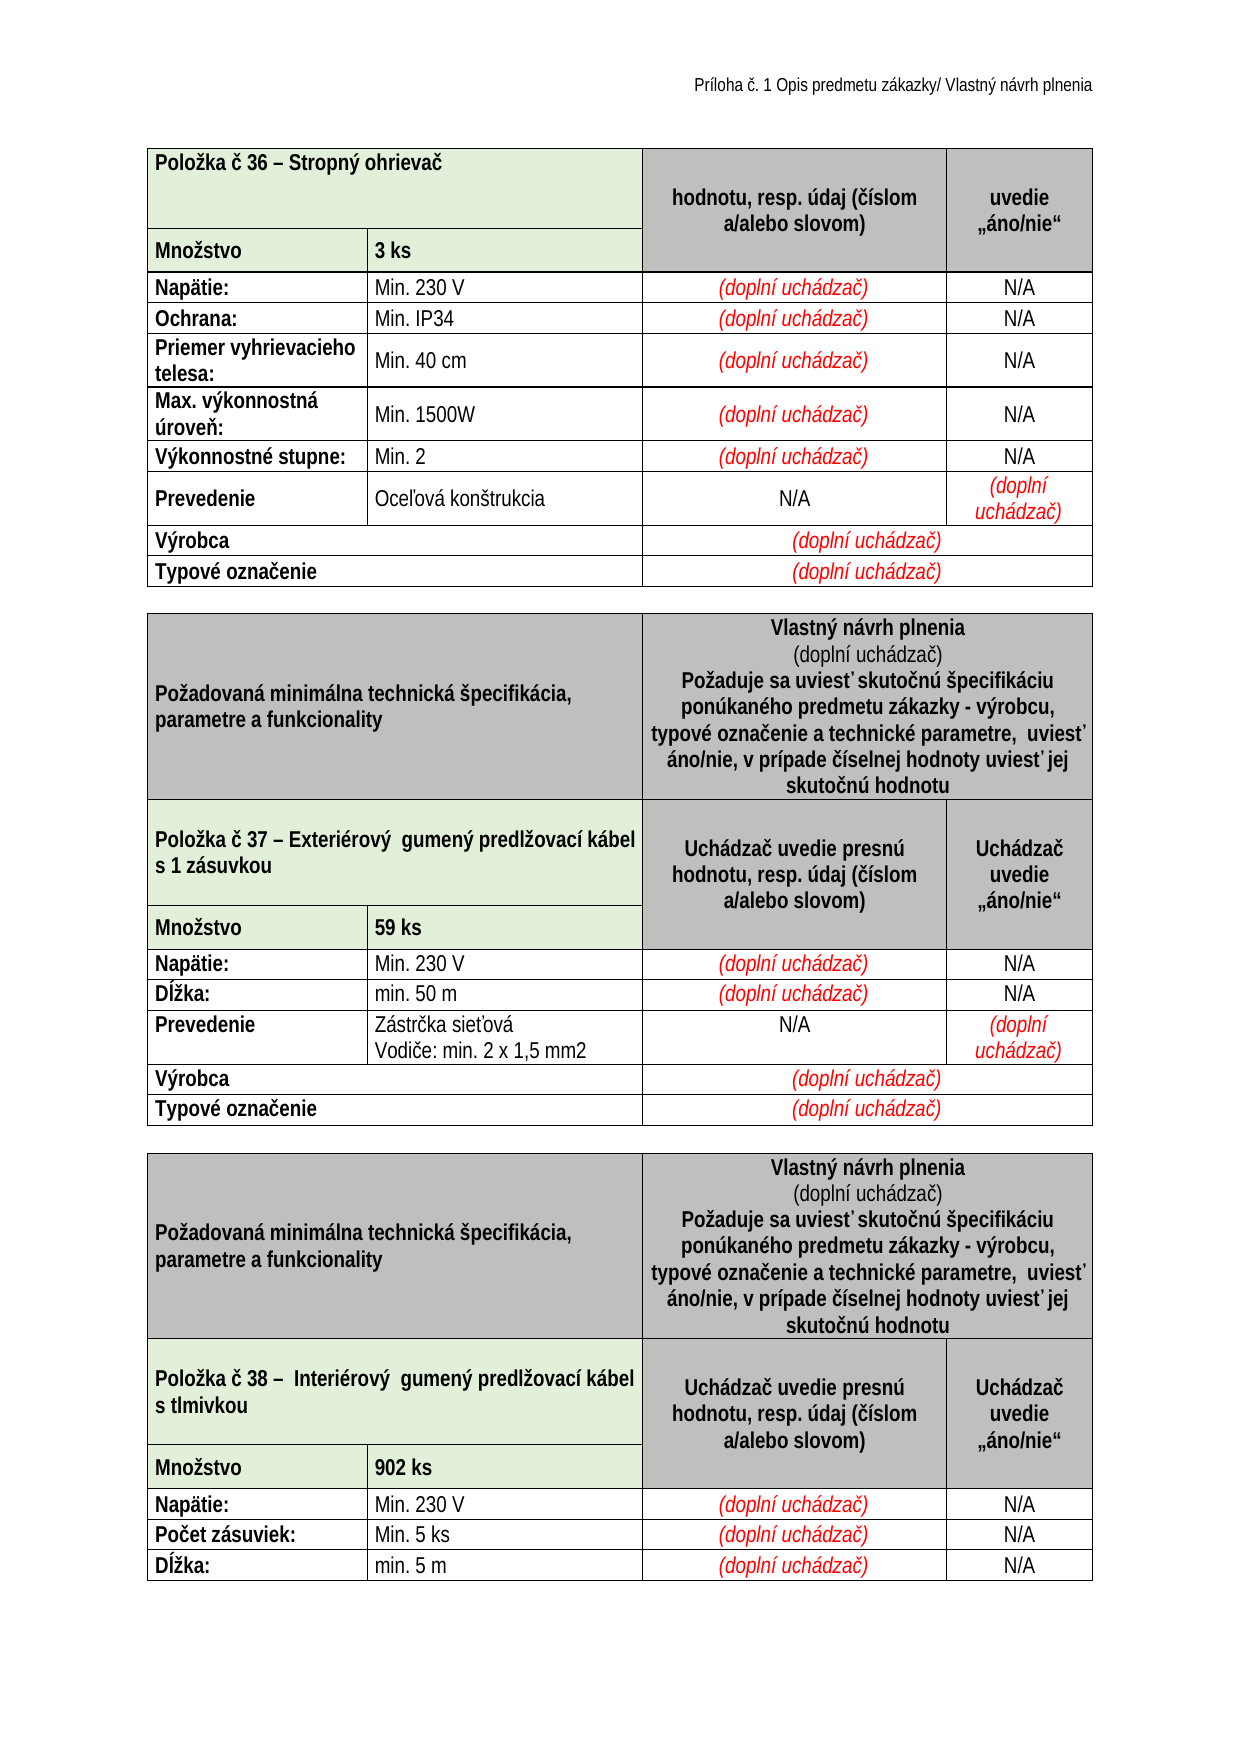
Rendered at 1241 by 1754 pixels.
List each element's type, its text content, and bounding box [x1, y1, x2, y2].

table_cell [947, 149, 1092, 271]
table_cell Min. 5 ks [368, 1520, 642, 1549]
table_cell N/A [947, 334, 1092, 386]
table_cell Min. 230 V [368, 1489, 642, 1519]
table_cell Dĺžka: [148, 980, 367, 1010]
table_cell Napätie: [148, 950, 367, 979]
table_cell 59 ks [368, 906, 642, 949]
table_cell Priemer vyhrievacieho telesa: [148, 334, 367, 386]
table_cell N/A [947, 980, 1092, 1010]
table_cell Typové označenie [148, 1095, 642, 1125]
table_cell Výrobca [148, 1065, 642, 1094]
table_cell N/A [947, 388, 1092, 440]
table_cell Typové označenie [148, 556, 642, 586]
table_cell (doplní uchádzač) [643, 1520, 946, 1549]
table_cell Uchádzač uvedie „áno/nie“ [947, 1339, 1092, 1488]
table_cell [148, 149, 642, 228]
table_cell (doplní uchádzač) [947, 1011, 1092, 1064]
table_cell (doplní uchádzač) [643, 1065, 1092, 1094]
table_cell (doplní uchádzač) [643, 1095, 1092, 1125]
table_cell Napätie: [148, 1489, 367, 1519]
table_cell Max. výkonnostná úroveň: [148, 388, 367, 440]
table_cell Min. 230 V [368, 273, 642, 302]
table_cell Množstvo [148, 1445, 367, 1488]
table_cell Prevedenie [148, 1011, 367, 1064]
table_cell Uchádzač uvedie presnú hodnotu, resp. údaj (číslom a/alebo slovom) [643, 1339, 946, 1488]
table_cell (doplní uchádzač) [643, 950, 946, 979]
table_cell Množstvo [148, 906, 367, 949]
table_cell Ochrana: [148, 303, 367, 333]
table_cell N/A [947, 1489, 1092, 1519]
table_cell Dĺžka: [148, 1550, 367, 1580]
table_cell 902 ks [368, 1445, 642, 1488]
table_cell N/A [947, 303, 1092, 333]
table_cell N/A [947, 273, 1092, 302]
table_cell N/A [643, 1011, 946, 1064]
table_cell N/A [947, 441, 1092, 471]
table_cell N/A [947, 950, 1092, 979]
table_header Požadovaná minimálna technická špecifikácia, parametre a funkcionality [148, 1154, 642, 1338]
table_cell Min. IP34 [368, 303, 642, 333]
table_cell Napätie: [148, 273, 367, 302]
table_cell (doplní uchádzač) [643, 273, 946, 302]
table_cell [643, 149, 946, 271]
table_cell (doplní uchádzač) [643, 388, 946, 440]
table_header Požadovaná minimálna technická špecifikácia, parametre a funkcionality [148, 614, 642, 799]
table_cell 3 ks [368, 229, 642, 271]
table_cell N/A [947, 1520, 1092, 1549]
table_cell Výkonnostné stupne: [148, 441, 367, 471]
table_cell (doplní uchádzač) [643, 980, 946, 1010]
table_cell Položka č 38 – Interiérový gumený predlžovací kábel s tlmivkou [148, 1339, 642, 1444]
table_cell Min. 230 V [368, 950, 642, 979]
table_cell (doplní uchádzač) [643, 1550, 946, 1580]
table_cell Min. 2 [368, 441, 642, 471]
table_cell Min. 40 cm [368, 334, 642, 386]
table_cell Uchádzač uvedie „áno/nie“ [947, 800, 1092, 949]
table_cell Výrobca [148, 526, 642, 555]
table_cell (doplní uchádzač) [643, 441, 946, 471]
table_cell Min. 1500W [368, 388, 642, 440]
table_cell min. 50 m [368, 980, 642, 1010]
table_cell Množstvo [148, 229, 367, 271]
table_cell Položka č 37 – Exteriérový gumený predlžovací kábel s 1 zásuvkou [148, 800, 642, 905]
table_cell Oceľová konštrukcia [368, 472, 642, 524]
table_cell (doplní uchádzač) [643, 1489, 946, 1519]
table_cell Uchádzač uvedie presnú hodnotu, resp. údaj (číslom a/alebo slovom) [643, 800, 946, 949]
table_cell (doplní uchádzač) [947, 472, 1092, 524]
table_cell N/A [643, 472, 946, 524]
table_cell min. 5 m [368, 1550, 642, 1580]
table_cell (doplní uchádzač) [643, 334, 946, 386]
table_cell (doplní uchádzač) [643, 556, 1092, 586]
table_cell Počet zásuviek: [148, 1520, 367, 1549]
table_cell (doplní uchádzač) [643, 526, 1092, 555]
table_cell Prevedenie [148, 472, 367, 524]
table_cell Zástrčka sieťová Vodiče: min. 2 x 1,5 mm2 [368, 1011, 642, 1064]
table_cell (doplní uchádzač) [643, 303, 946, 333]
table_cell N/A [947, 1550, 1092, 1580]
